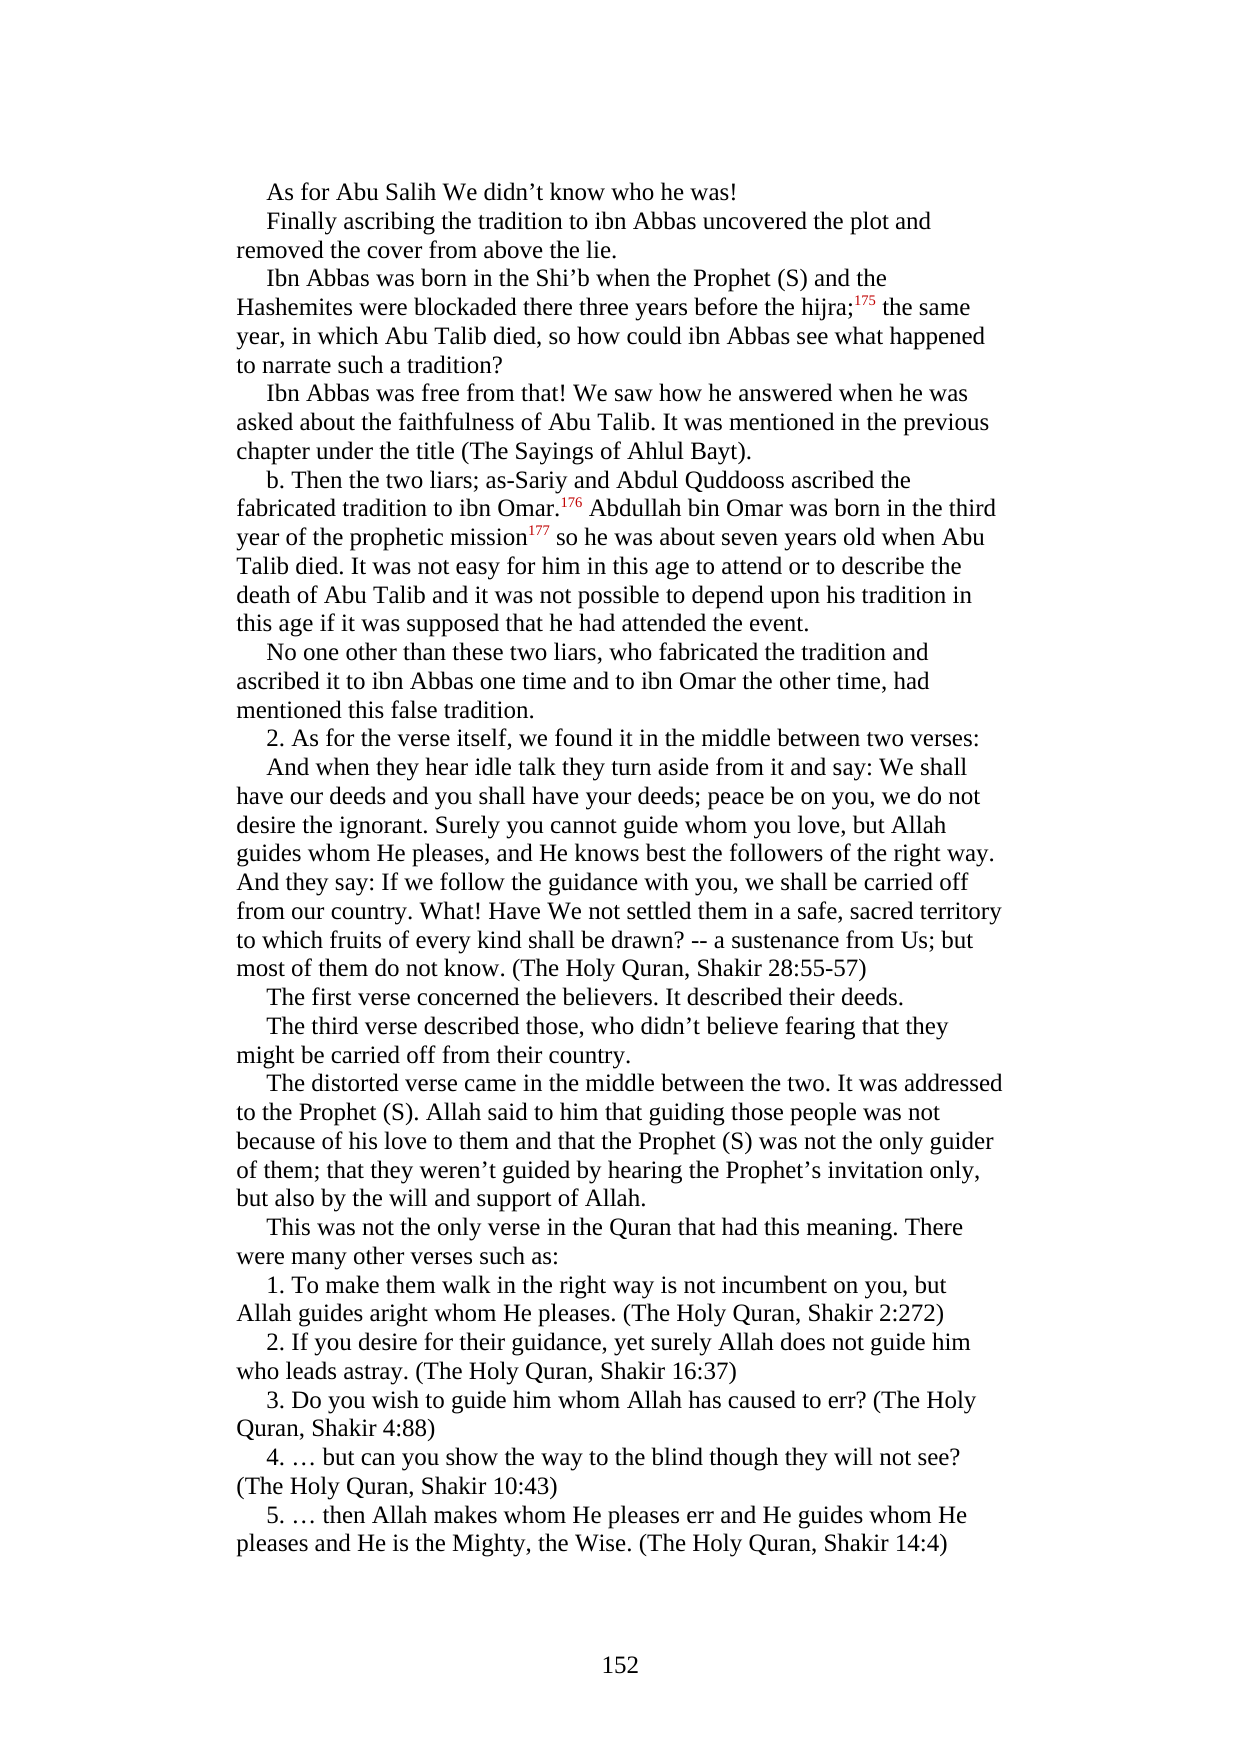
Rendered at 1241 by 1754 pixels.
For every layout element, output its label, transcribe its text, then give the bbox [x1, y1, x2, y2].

text b. Then the two liars; as-Sariy and Abdul Quddooss ascribed the fabricated tradition to ibn Omar.176 Abdullah bin Omar was born in the third year of the prophetic mission177 so he was about seven years old when Abu Talib died. It was not easy for him in this age to attend or to describe the death of Abu Talib and it was not possible to depend upon his tradition in this age if it was supposed that he had attended the event. [236, 465, 1004, 637]
text 4. … but can you show the way to the blind though they will not see? (The Holy Quran, Shakir 10:43) [236, 1442, 1004, 1500]
text Ibn Abbas was free from that! We saw how he answered when he was asked about the faithfulness of Abu Talib. It was mentioned in the previous chapter under the title (The Sayings of Ahlul Bayt). [236, 378, 1004, 465]
text The distorted verse came in the middle between the two. It was addressed to the Prophet (S). Allah said to him that guiding those people was not because of his love to them and that the Prophet (S) was not the only guider of them; that they weren’t guided by hearing the Prophet’s invitation only, but also by the will and support of Allah. [236, 1068, 1004, 1212]
text The third verse described those, who didn’t believe fearing that they might be carried off from their country. [236, 1011, 1004, 1068]
text 5. … then Allah makes whom He pleases err and He guides whom He pleases and He is the Mighty, the Wise. (The Holy Quran, Shakir 14:4) [236, 1500, 1004, 1557]
text The first verse concerned the believers. It described their deeds. [236, 982, 1004, 1011]
text 2. If you desire for their guidance, yet surely Allah does not guide him who leads astray. (The Holy Quran, Shakir 16:37) [236, 1327, 1004, 1385]
text Finally ascribing the tradition to ibn Abbas uncovered the plot and removed the cover from above the lie. [236, 206, 1004, 263]
text 2. As for the verse itself, we found it in the middle between two verses: [236, 723, 1004, 752]
text No one other than these two liars, who fabricated the tradition and ascribed it to ibn Abbas one time and to ibn Omar the other time, had mentioned this false tradition. [236, 637, 1004, 723]
text And when they hear idle talk they turn aside from it and say: We shall have our deeds and you shall have your deeds; peace be on you, we do not desire the ignorant. Surely you cannot guide whom you love, but Allah guides whom He pleases, and He knows best the followers of the right way. And they say: If we follow the guidance with you, we shall be carried off from our country. What! Have We not settled them in a safe, sacred territory to which fruits of every kind shall be drawn? -- a sustenance from Us; but most of them do not know. (The Holy Quran, Shakir 28:55-57) [236, 752, 1004, 982]
text 1. To make them walk in the right way is not incumbent on you, but Allah guides aright whom He pleases. (The Holy Quran, Shakir 2:272) [236, 1270, 1004, 1327]
text 3. Do you wish to guide him whom Allah has caused to err? (The Holy Quran, Shakir 4:88) [236, 1385, 1004, 1442]
text As for Abu Salih We didn’t know who he was! [236, 177, 1004, 206]
text This was not the only verse in the Quran that had this meaning. There were many other verses such as: [236, 1212, 1004, 1270]
text Ibn Abbas was born in the Shi’b when the Prophet (S) and the Hashemites were blockaded there three years before the hijra;175 the same year, in which Abu Talib died, so how could ibn Abbas see what happened to narrate such a tradition? [236, 263, 1004, 378]
